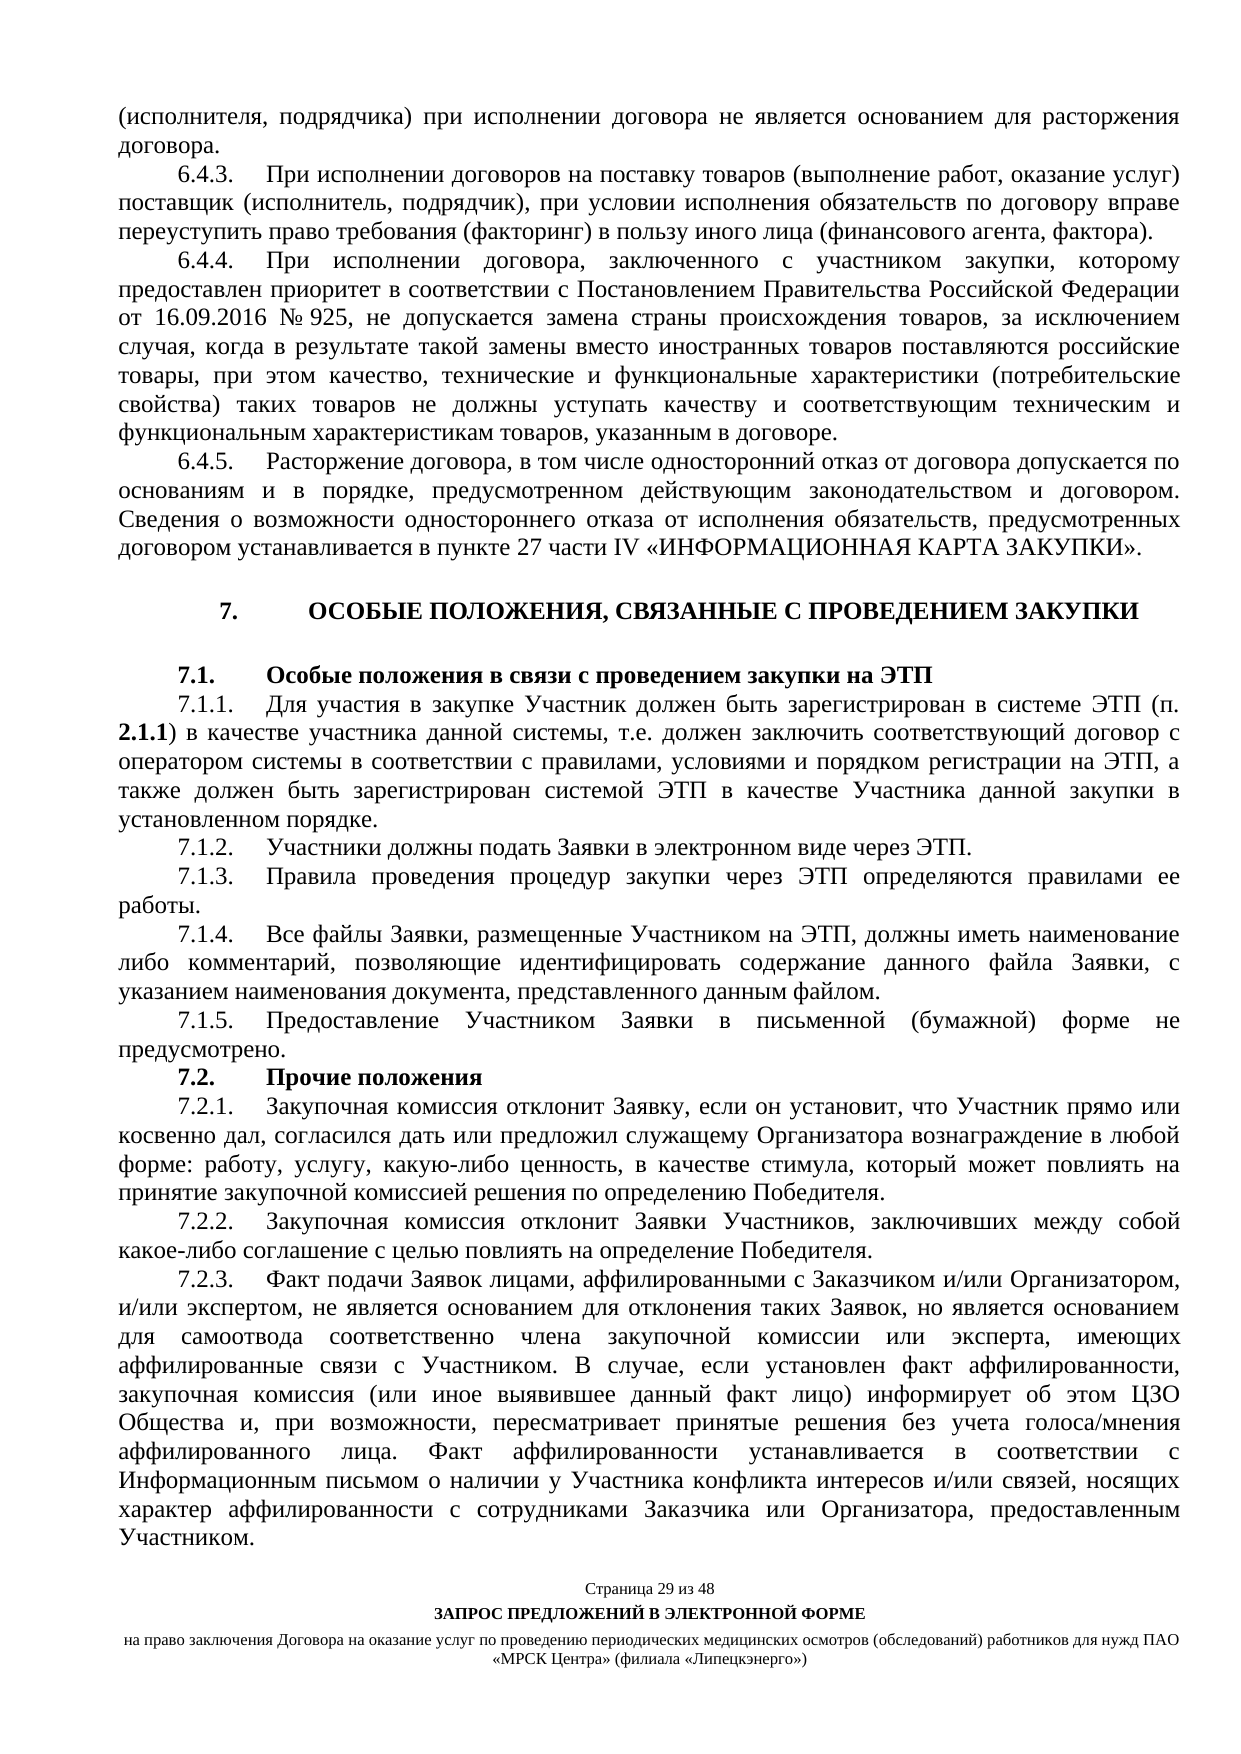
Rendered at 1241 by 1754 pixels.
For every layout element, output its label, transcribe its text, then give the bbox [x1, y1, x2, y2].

subtitle Расторжение договора, в том числе односторонний отказ от договора допускается по основаниям и в порядке, предусмотренном действующим законодательством и договором. Сведения о возможности одностороннего отказа от исполнения обязательств, предусмотренных договором устанавливается в пункте 27 части IV «ИНФОРМАЦИОННАЯ КАРТА ЗАКУПКИ». [118, 446, 1181, 561]
subtitle Участники должны подать Заявки в электронном виде через ЭТП. [118, 832, 1181, 861]
subtitle Для участия в закупке Участник должен быть зарегистрирован в системе ЭТП (п. 2.1.1) в качестве участника данной системы, т.е. должен заключить соответствующий договор с оператором системы в соответствии с правилами, условиями и порядком регистрации на ЭТП, а также должен быть зарегистрирован системой ЭТП в качестве Участника данной закупки в установленном порядке. [118, 689, 1181, 832]
subtitle Правила проведения процедур закупки через ЭТП определяются правилами ее работы. [118, 861, 1181, 919]
subtitle Закупочная комиссия отклонит Заявку, если он установит, что Участник прямо или косвенно дал, согласился дать или предложил служащему Организатора вознаграждение в любой форме: работу, услугу, какую-либо ценность, в качестве стимула, который может повлиять на принятие закупочной комиссией решения по определению Победителя. [118, 1091, 1181, 1206]
subtitle Факт подачи Заявок лицами, аффилированными с Заказчиком и/или Организатором, и/или экспертом, не является основанием для отклонения таких Заявок, но является основанием для самоотвода соответственно члена закупочной комиссии или эксперта, имеющих аффилированные связи с Участником. В случае, если установлен факт аффилированности, закупочная комиссия (или иное выявившее данный факт лицо) информирует об этом ЦЗО Общества и, при возможности, пересматривает принятые решения без учета голоса/мнения аффилированного лица. Факт аффилированности устанавливается в соответствии с Информационным письмом о наличии у Участника конфликта интересов и/или связей, носящих характер аффилированности с сотрудниками Заказчика или Организатора, предоставленным Участником. [118, 1264, 1181, 1551]
subtitle При исполнении договоров на поставку товаров (выполнение работ, оказание услуг) поставщик (исполнитель, подрядчик), при условии исполнения обязательств по договору вправе переуступить право требования (факторинг) в пользу иного лица (финансового агента, фактора). [118, 159, 1181, 245]
subtitle ОСОБЫЕ ПОЛОЖЕНИЯ, СВЯЗАННЫЕ С ПРОВЕДЕНИЕМ ЗАКУПКИ [118, 596, 1181, 625]
subtitle Все файлы Заявки, размещенные Участником на ЭТП, должны иметь наименование либо комментарий, позволяющие идентифицировать содержание данного файла Заявки, с указанием наименования документа, представленного данным файлом. [118, 919, 1181, 1005]
subtitle Закупочная комиссия отклонит Заявки Участников, заключивших между собой какое-либо соглашение с целью повлиять на определение Победителя. [118, 1206, 1181, 1264]
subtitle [118, 101, 1181, 159]
subtitle При исполнении договора, заключенного с участником закупки, которому предоставлен приоритет в соответствии с Постановлением Правительства Российской Федерации от 16.09.2016 № 925, не допускается замена страны происхождения товаров, за исключением случая, когда в результате такой замены вместо иностранных товаров поставляются российские товары, при этом качество, технические и функциональные характеристики (потребительские свойства) таких товаров не должны уступать качеству и соответствующим техническим и функциональным характеристикам товаров, указанным в договоре. [118, 245, 1181, 446]
subtitle Особые положения в связи с проведением закупки на ЭТП [118, 660, 1181, 689]
subtitle Прочие положения [118, 1062, 1181, 1091]
subtitle Предоставление Участником Заявки в письменной (бумажной) форме не предусмотрено. [118, 1005, 1181, 1062]
